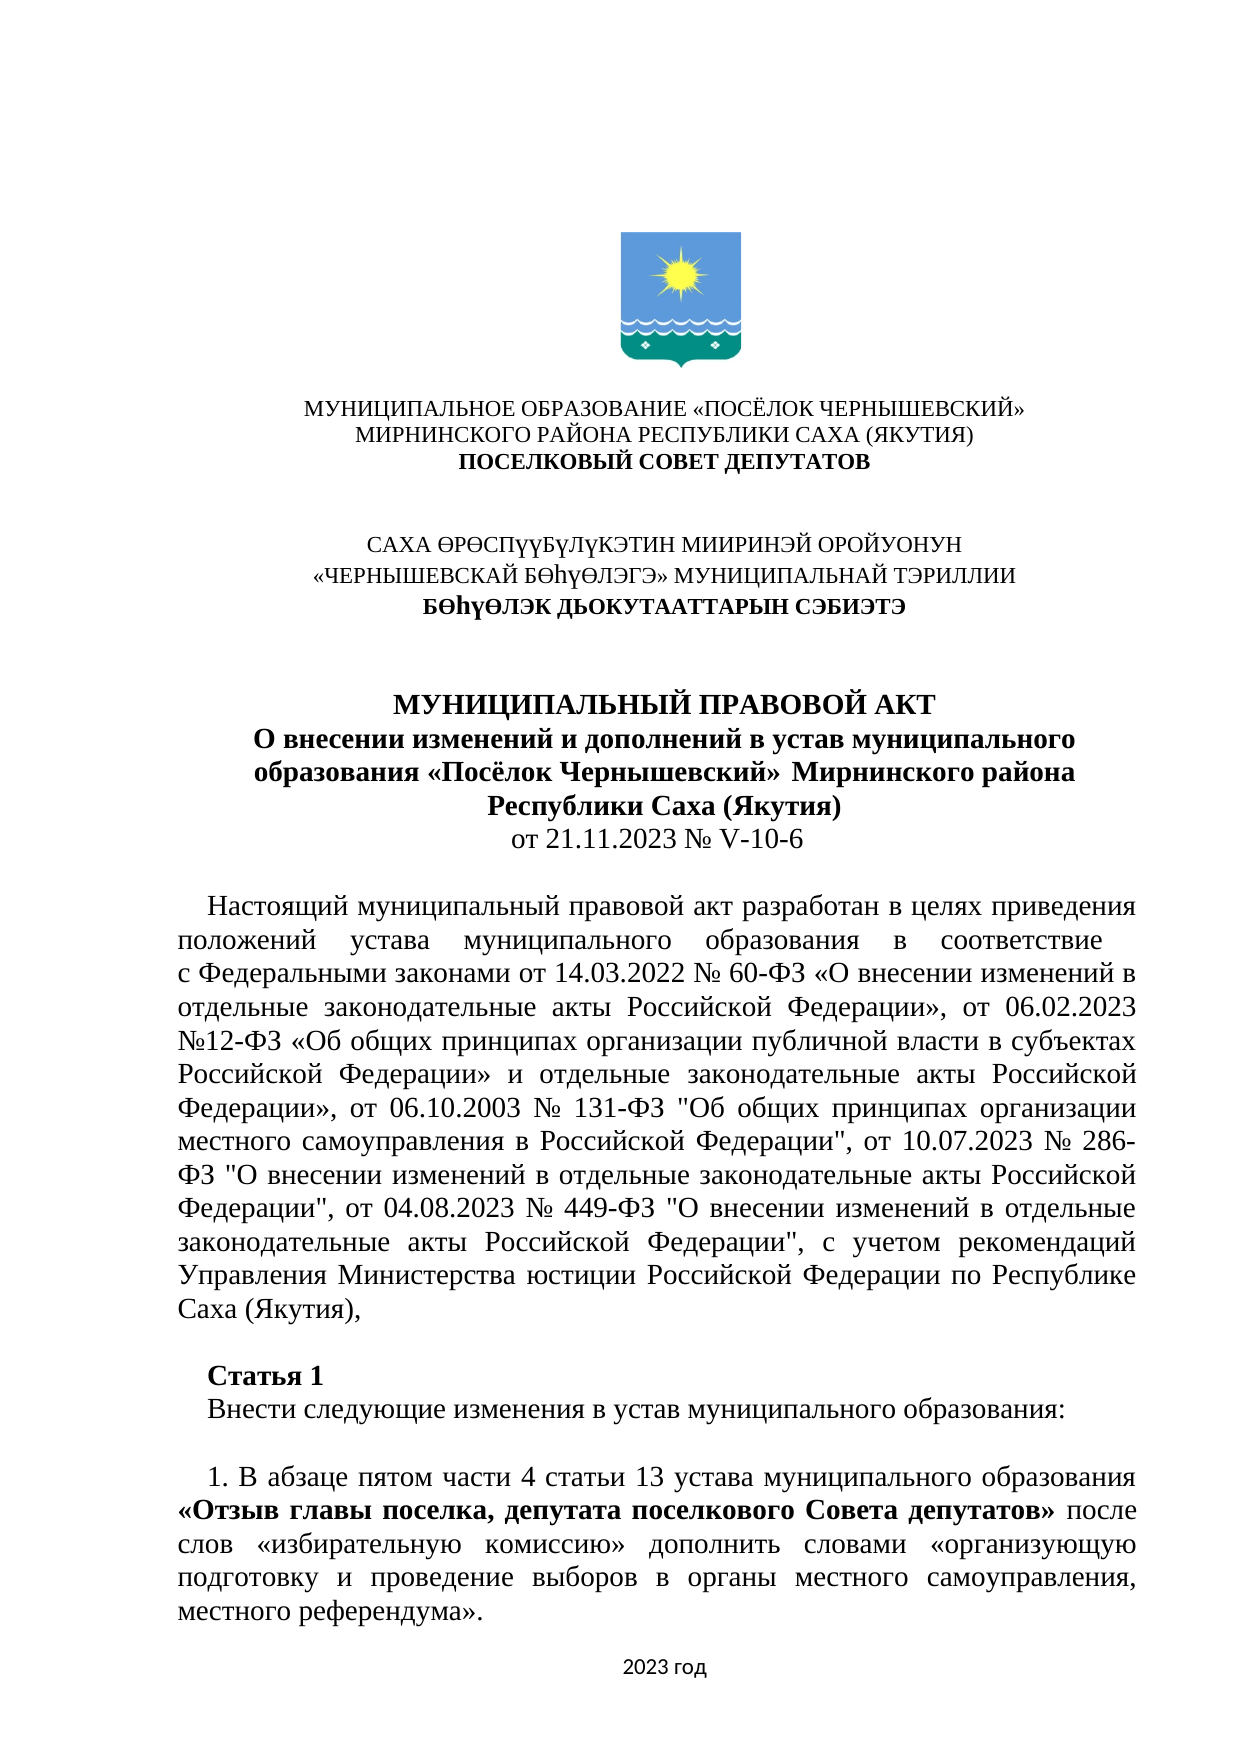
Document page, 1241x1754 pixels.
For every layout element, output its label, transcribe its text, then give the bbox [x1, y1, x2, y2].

text МИРНИНСКОГО РАЙОНА РЕСПУБЛИКИ САХА (ЯКУТИЯ) [177, 421, 1152, 448]
text МУНИЦИПАЛЬНОЕ ОБРАЗОВАНИЕ «ПОСЁЛОК ЧЕРНЫШЕВСКИЙ» [177, 395, 1152, 421]
text Статья 1 [177, 1358, 1137, 1392]
text Настоящий муниципальный правовой акт разработан в целях приведения положений устава муниципального образования в соответствие с Федеральными законами от 14.03.2022 № 60-ФЗ «О внесении изменений в отдельные законодательные акты Российской Федерации», от 06.02.2023 №12-ФЗ «Об общих принципах организации публичной власти в субъектах Российской Федерации» и отдельные законодательные акты Российской Федерации», от 06.10.2003 № 131-ФЗ "Об общих принципах организации местного самоуправления в Российской Федерации", от 10.07.2023 № 286-ФЗ "О внесении изменений в отдельные законодательные акты Российской Федерации", от 04.08.2023 № 449-ФЗ "О внесении изменений в отдельные законодательные акты Российской Федерации", с учетом рекомендаций Управления Министерства юстиции Российской Федерации по Республике Саха (Якутия), [177, 888, 1137, 1324]
text «ЧЕРНЫШЕВСКАЙ БӨhүӨЛЭГЭ» МУНИЦИПАЛЬНАЙ ТЭРИЛЛИИ [177, 558, 1152, 589]
picture [620, 232, 742, 368]
text от 21.11.2023 № V-10-6 [162, 821, 1152, 855]
text САХА ӨРӨСПүүБүЛүКЭТИН МИИРИНЭЙ ОРОЙУОНУН [177, 527, 1152, 558]
text ПОСЕЛКОВЫЙ СОВЕТ ДЕПУТАТОВ [177, 448, 1152, 474]
text О внесении изменений и дополнений в устав муниципального образования «Посёлок Чернышевский» Мирнинского района Республики Саха (Якутия) [177, 721, 1152, 821]
text Внести следующие изменения в устав муниципального образования: [177, 1392, 1137, 1425]
text МУНИЦИПАЛЬНЫЙ ПРАВОВОЙ АКТ [177, 687, 1152, 721]
text БӨhүӨЛЭК ДЬОКУТААТТАРЫН СЭБИЭТЭ [177, 589, 1152, 620]
text 1. В абзаце пятом части 4 статьи 13 устава муниципального образования «Отзыв главы поселка, депутата поселкового Совета депутатов» после слов «избирательную комиссию» дополнить словами «организующую подготовку и проведение выборов в органы местного самоуправления, местного референдума». [177, 1459, 1137, 1626]
